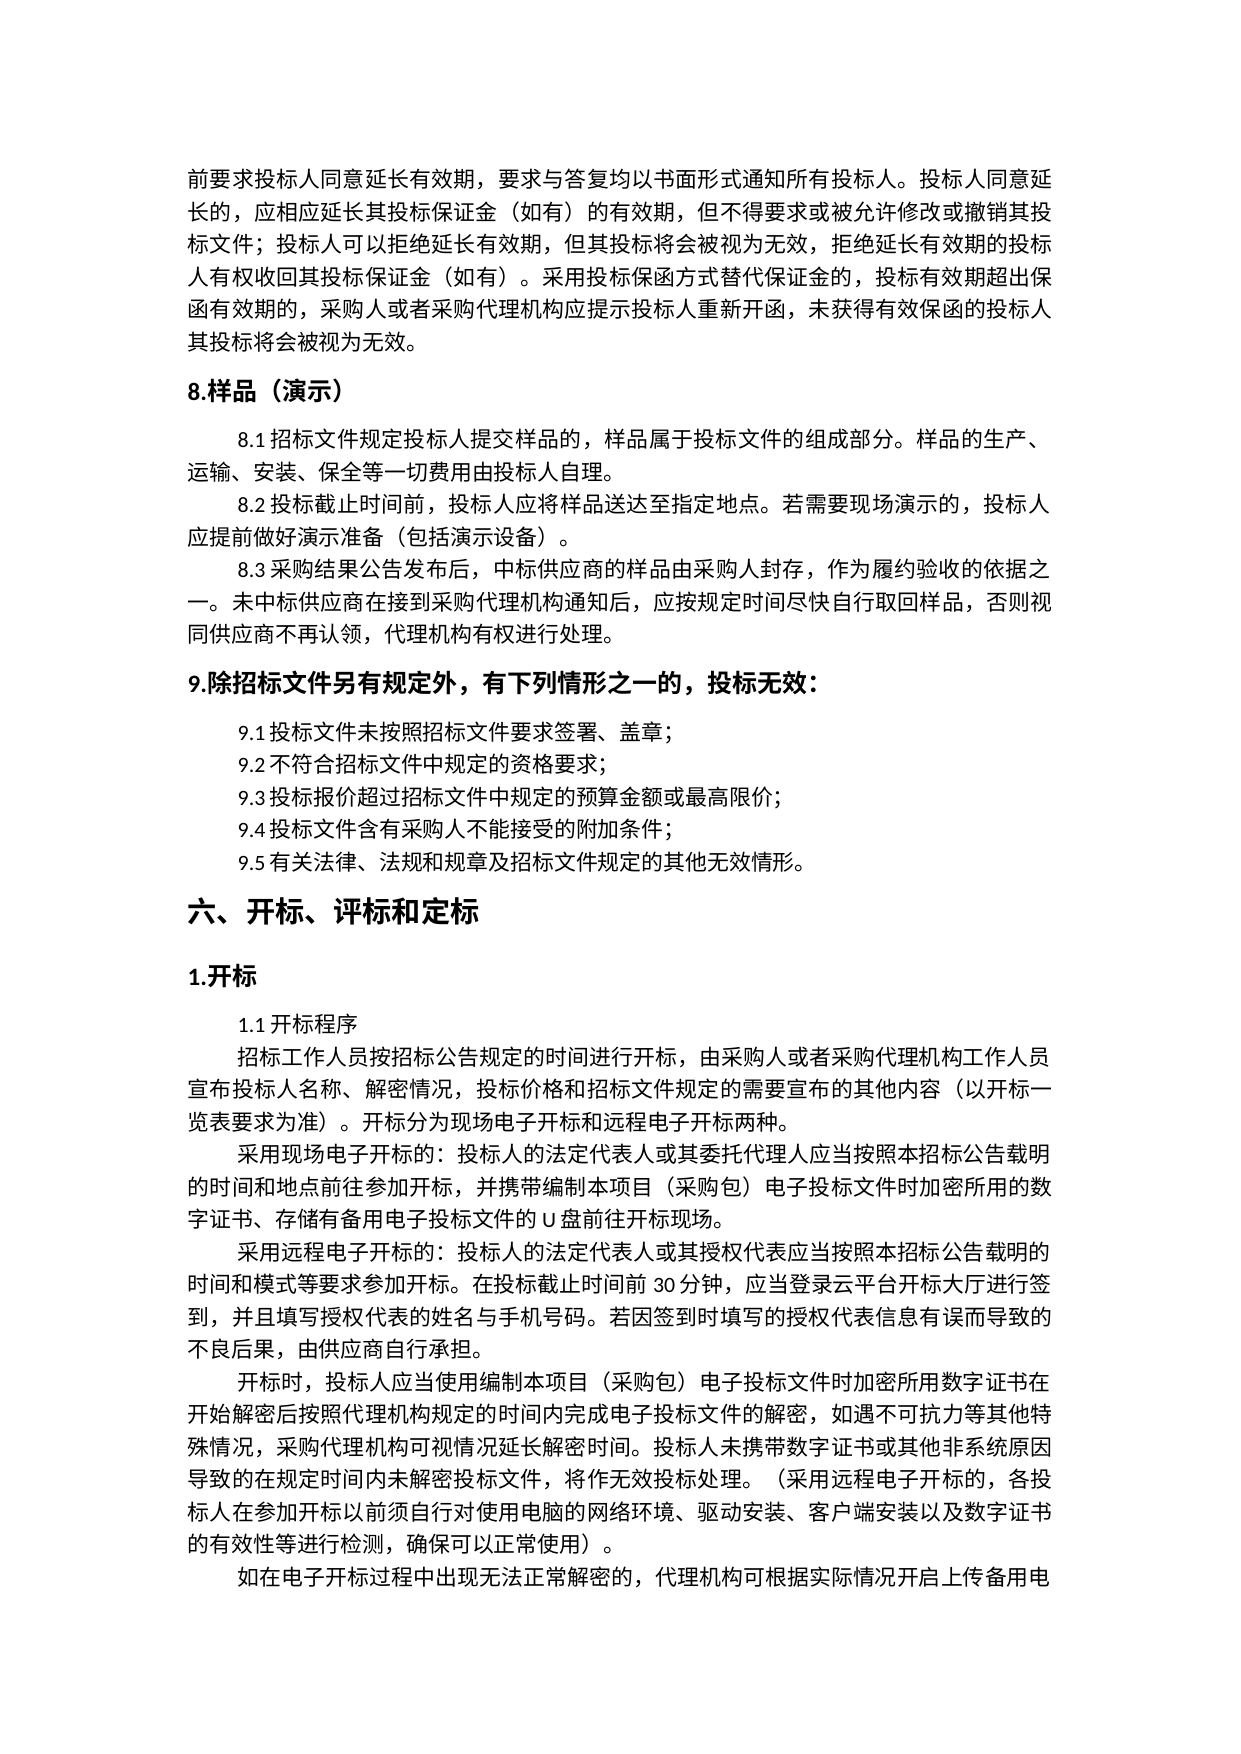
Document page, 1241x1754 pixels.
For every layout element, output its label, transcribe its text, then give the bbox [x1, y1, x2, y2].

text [187, 162, 1053, 357]
text 六、开标、评标和定标 [187, 877, 1053, 942]
text 9.4投标文件含有采购人不能接受的附加条件； [187, 812, 1053, 844]
text 9.5有关法律、法规和规章及招标文件规定的其他无效情形。 [187, 844, 1053, 877]
text 8.样品（演示） [187, 357, 1053, 422]
text 1.1 开标程序 [187, 1007, 1053, 1039]
text 开标时，投标人应当使用编制本项目（采购包）电子投标文件时加密所用数字证书在开始解密后按照代理机构规定的时间内完成电子投标文件的解密，如遇不可抗力等其他特殊情况，采购代理机构可视情况延长解密时间。投标人未携带数字证书或其他非系统原因导致的在规定时间内未解密投标文件，将作无效投标处理。（采用远程电子开标的，各投标人在参加开标以前须自行对使用电脑的网络环境、驱动安装、客户端安装以及数字证书的有效性等进行检测，确保可以正常使用）。 [187, 1364, 1053, 1559]
text 9.1投标文件未按照招标文件要求签署、盖章； [187, 714, 1053, 747]
text 采用现场电子开标的：投标人的法定代表人或其委托代理人应当按照本招标公告载明的时间和地点前往参加开标，并携带编制本项目（采购包）电子投标文件时加密所用的数字证书、存储有备用电子投标文件的U盘前往开标现场。 [187, 1137, 1053, 1234]
text 采用远程电子开标的：投标人的法定代表人或其授权代表应当按照本招标公告载明的时间和模式等要求参加开标。在投标截止时间前30分钟，应当登录云平台开标大厅进行签到，并且填写授权代表的姓名与手机号码。若因签到时填写的授权代表信息有误而导致的不良后果，由供应商自行承担。 [187, 1234, 1053, 1364]
text 8.1招标文件规定投标人提交样品的，样品属于投标文件的组成部分。样品的生产、运输、安装、保全等一切费用由投标人自理。 [187, 422, 1053, 487]
text 1.开标 [187, 942, 1053, 1007]
text 招标工作人员按招标公告规定的时间进行开标，由采购人或者采购代理机构工作人员宣布投标人名称、解密情况，投标价格和招标文件规定的需要宣布的其他内容（以开标一览表要求为准）。开标分为现场电子开标和远程电子开标两种。 [187, 1039, 1053, 1137]
text 8.2投标截止时间前，投标人应将样品送达至指定地点。若需要现场演示的，投标人应提前做好演示准备（包括演示设备）。 [187, 487, 1053, 552]
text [187, 1559, 1053, 1592]
text 9.3投标报价超过招标文件中规定的预算金额或最高限价； [187, 779, 1053, 812]
text 9.2不符合招标文件中规定的资格要求； [187, 747, 1053, 779]
text 9.除招标文件另有规定外，有下列情形之一的，投标无效： [187, 649, 1053, 714]
text 8.3采购结果公告发布后，中标供应商的样品由采购人封存，作为履约验收的依据之一。未中标供应商在接到采购代理机构通知后，应按规定时间尽快自行取回样品，否则视同供应商不再认领，代理机构有权进行处理。 [187, 552, 1053, 649]
